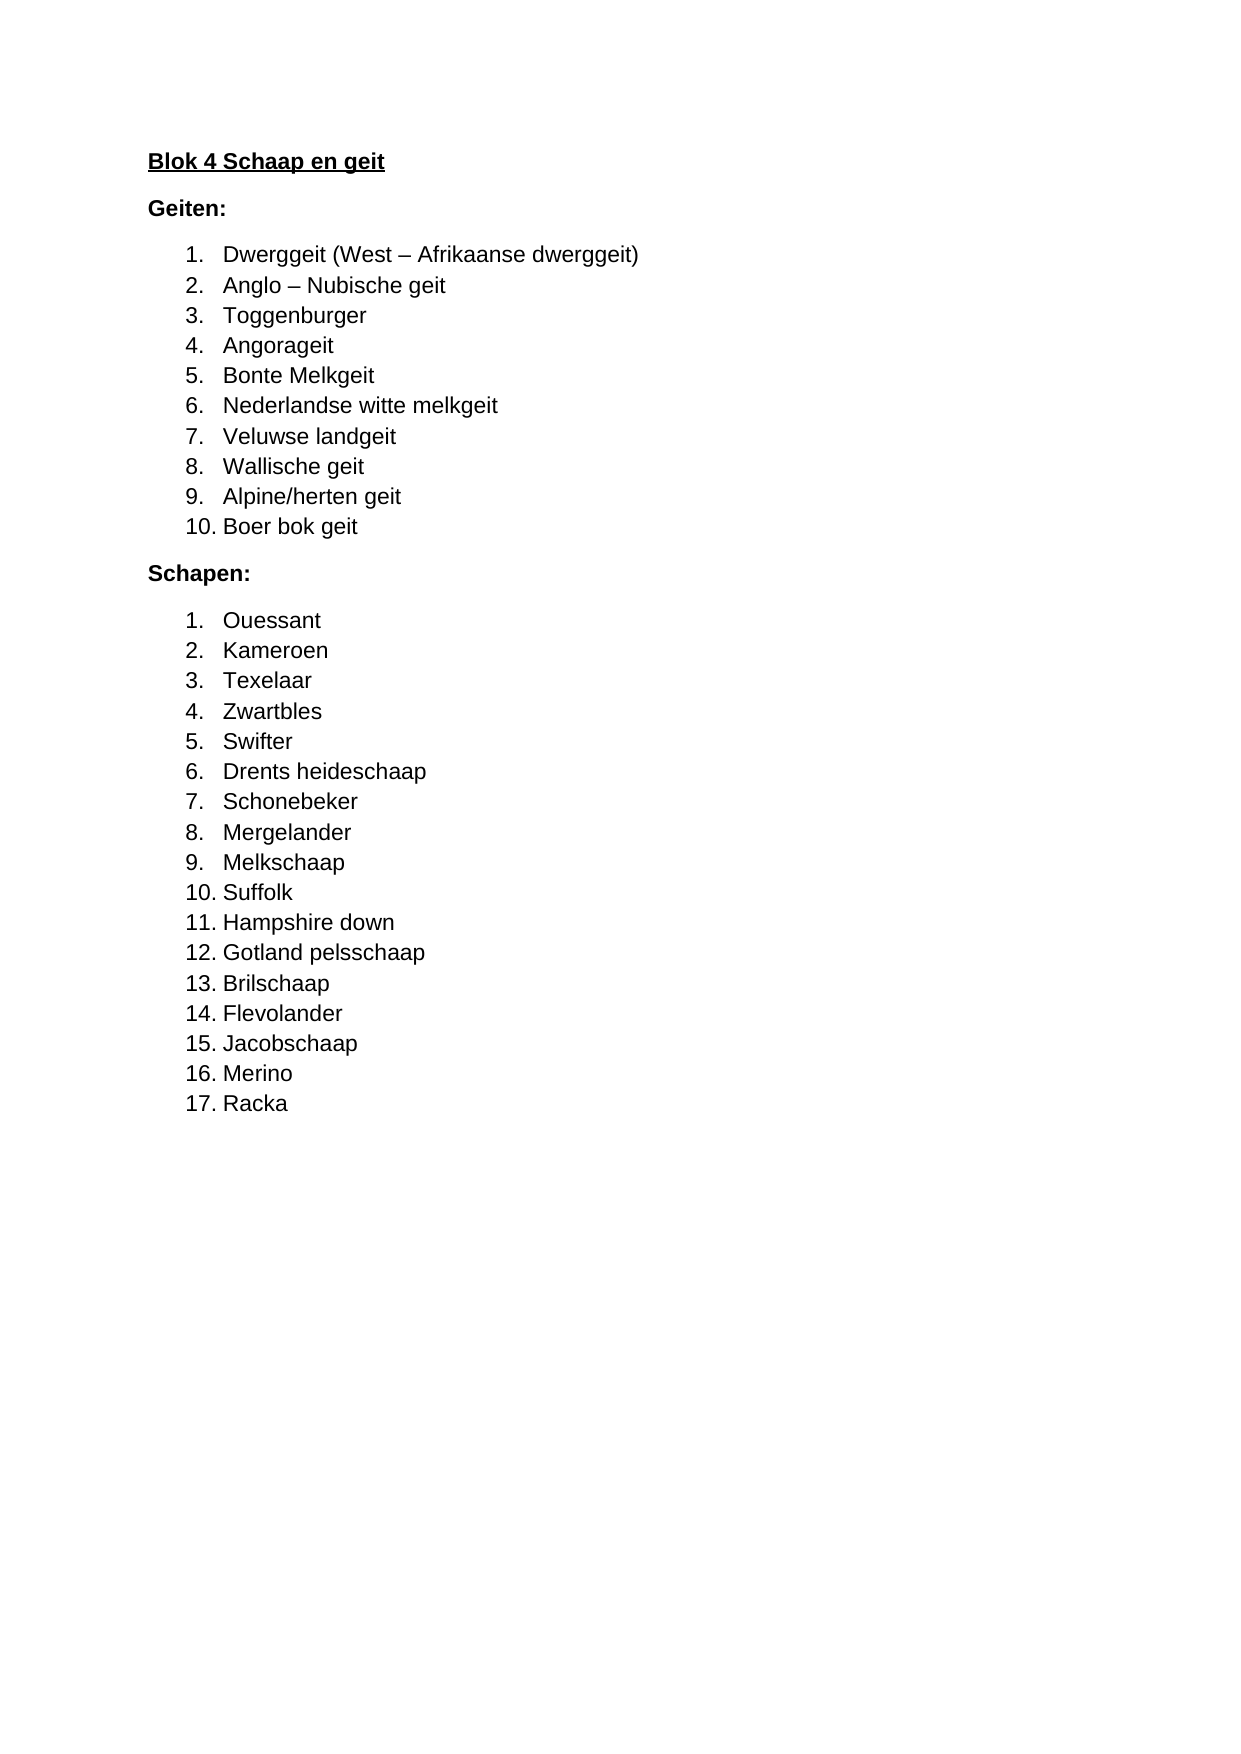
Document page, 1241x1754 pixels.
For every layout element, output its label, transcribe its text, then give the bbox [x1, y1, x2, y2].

list Texelaar [185, 667, 1093, 694]
text Geiten: [148, 194, 1093, 221]
list Racka [185, 1090, 1093, 1174]
list Veluwse landgeit [185, 423, 1093, 449]
list Kameroen [185, 637, 1093, 663]
list Hampshire down [185, 909, 1093, 935]
list Merino [185, 1060, 1093, 1086]
text Schapen: [148, 560, 1093, 586]
list Nederlandse witte melkgeit [185, 392, 1093, 419]
list Gotland pelsschaap [185, 939, 1093, 966]
list Angorageit [185, 332, 1093, 358]
list Alpine/herten geit [185, 483, 1093, 509]
list Toggenburger [185, 302, 1093, 328]
list Ouessant [185, 607, 1093, 633]
list Brilschaap [185, 969, 1093, 996]
text Blok 4 Schaap en geit [148, 148, 1093, 174]
list Schonebeker [185, 788, 1093, 814]
list Bonte Melkgeit [185, 362, 1093, 388]
list Drents heideschaap [185, 758, 1093, 784]
list Wallische geit [185, 453, 1093, 479]
list Dwerggeit (West – Afrikaanse dwerggeit) [185, 241, 1093, 268]
list Jacobschaap [185, 1030, 1093, 1056]
list Melkschaap [185, 849, 1093, 875]
list Swifter [185, 728, 1093, 754]
list Anglo – Nubische geit [185, 272, 1093, 298]
list Suffolk [185, 879, 1093, 905]
list Flevolander [185, 1000, 1093, 1026]
list Boer bok geit [185, 513, 1093, 539]
list Mergelander [185, 818, 1093, 845]
list Zwartbles [185, 698, 1093, 724]
